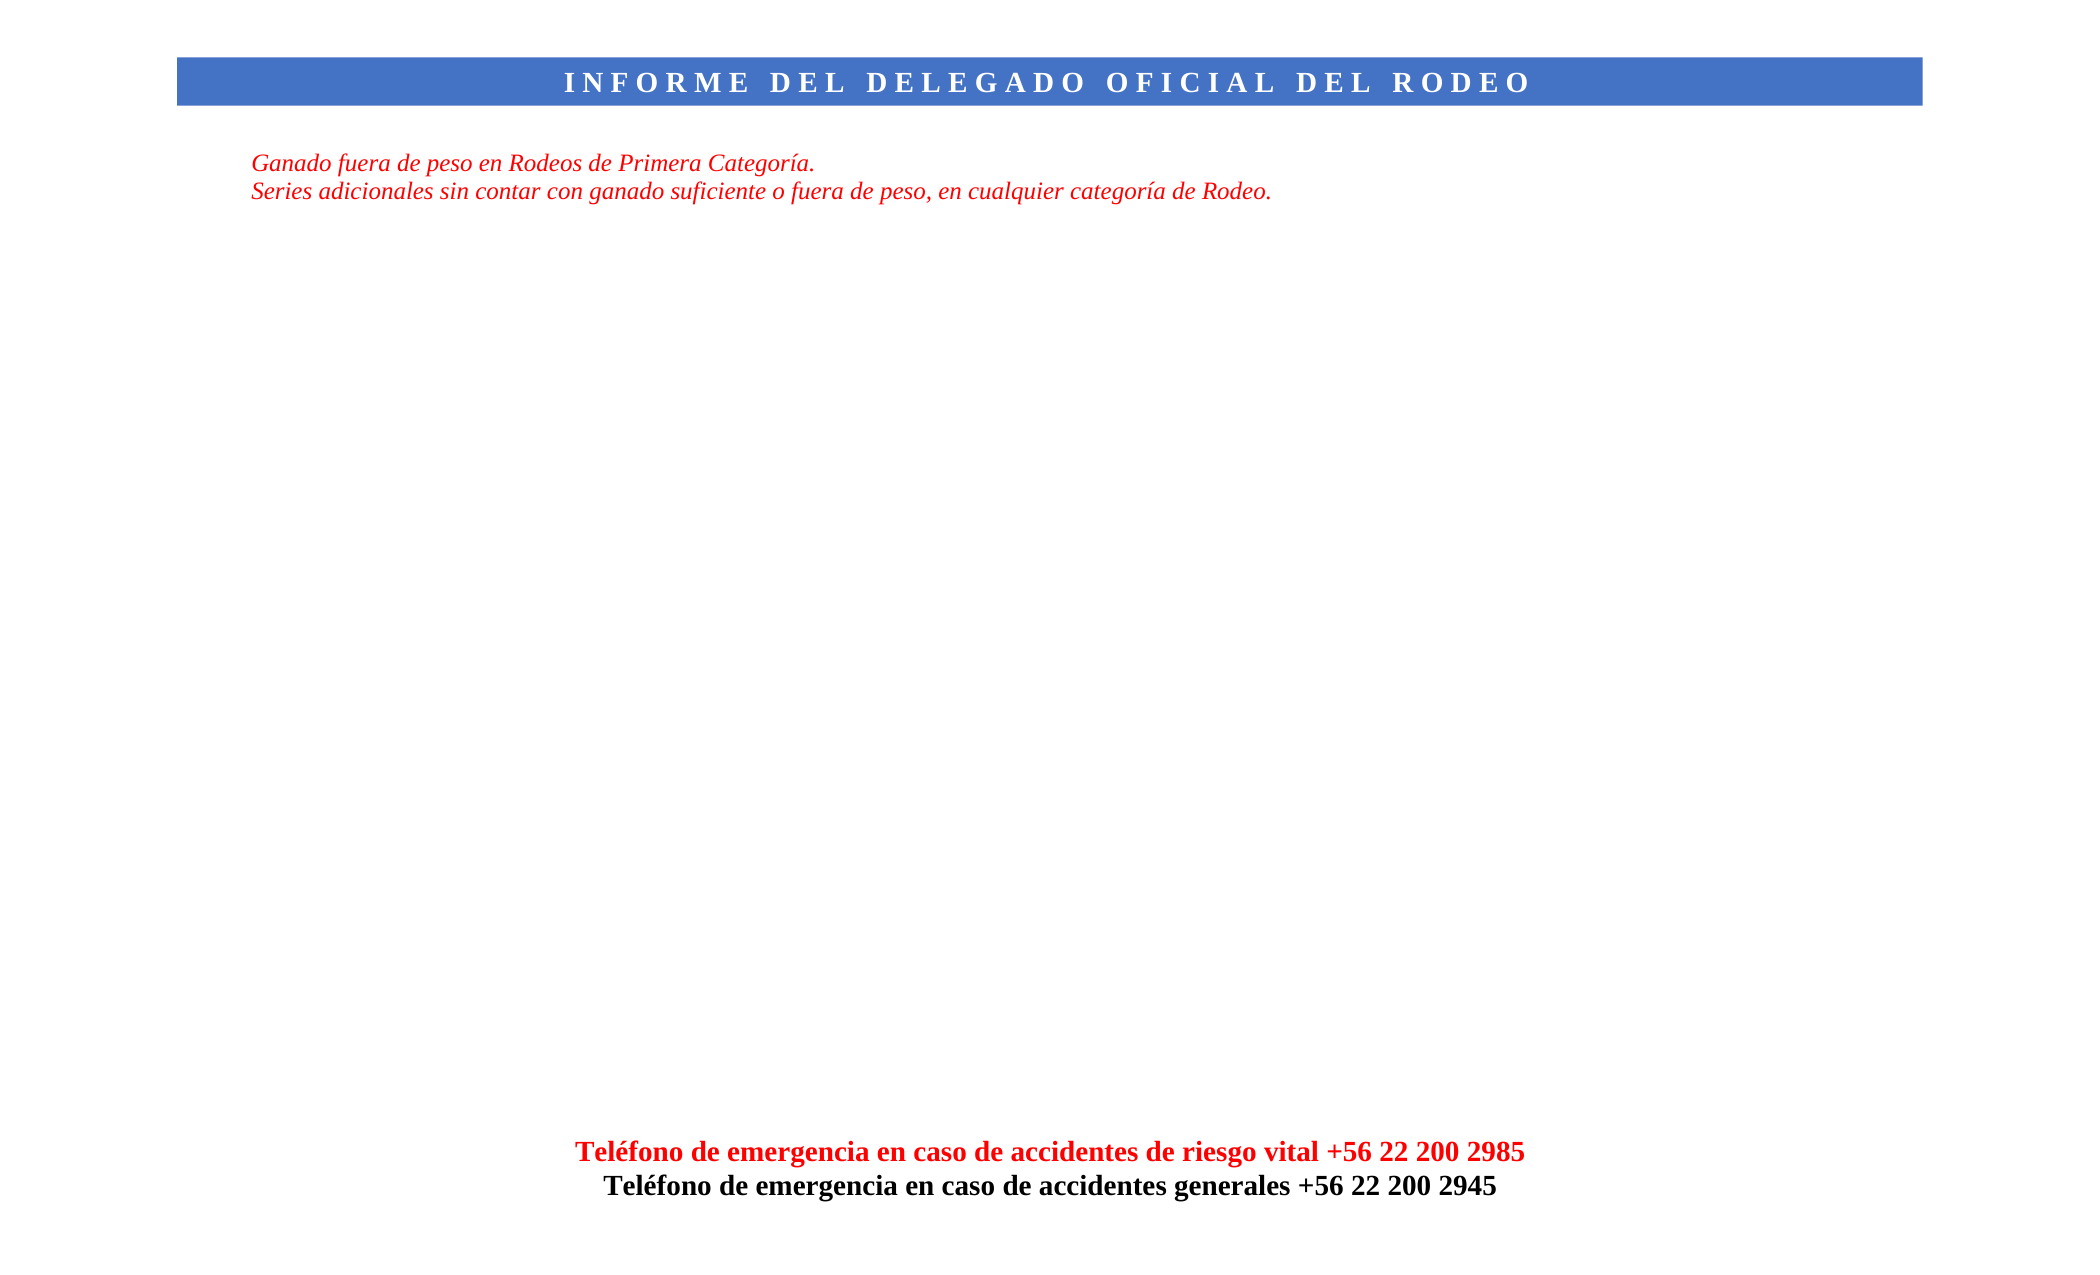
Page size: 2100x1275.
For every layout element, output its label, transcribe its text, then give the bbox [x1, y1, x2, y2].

text Series adicionales sin contar con ganado suficiente o fuera de peso, en cualquier categoría de Rodeo. [177, 176, 1923, 205]
text Ganado fuera de peso en Rodeos de Primera Categoría. [177, 148, 1923, 176]
